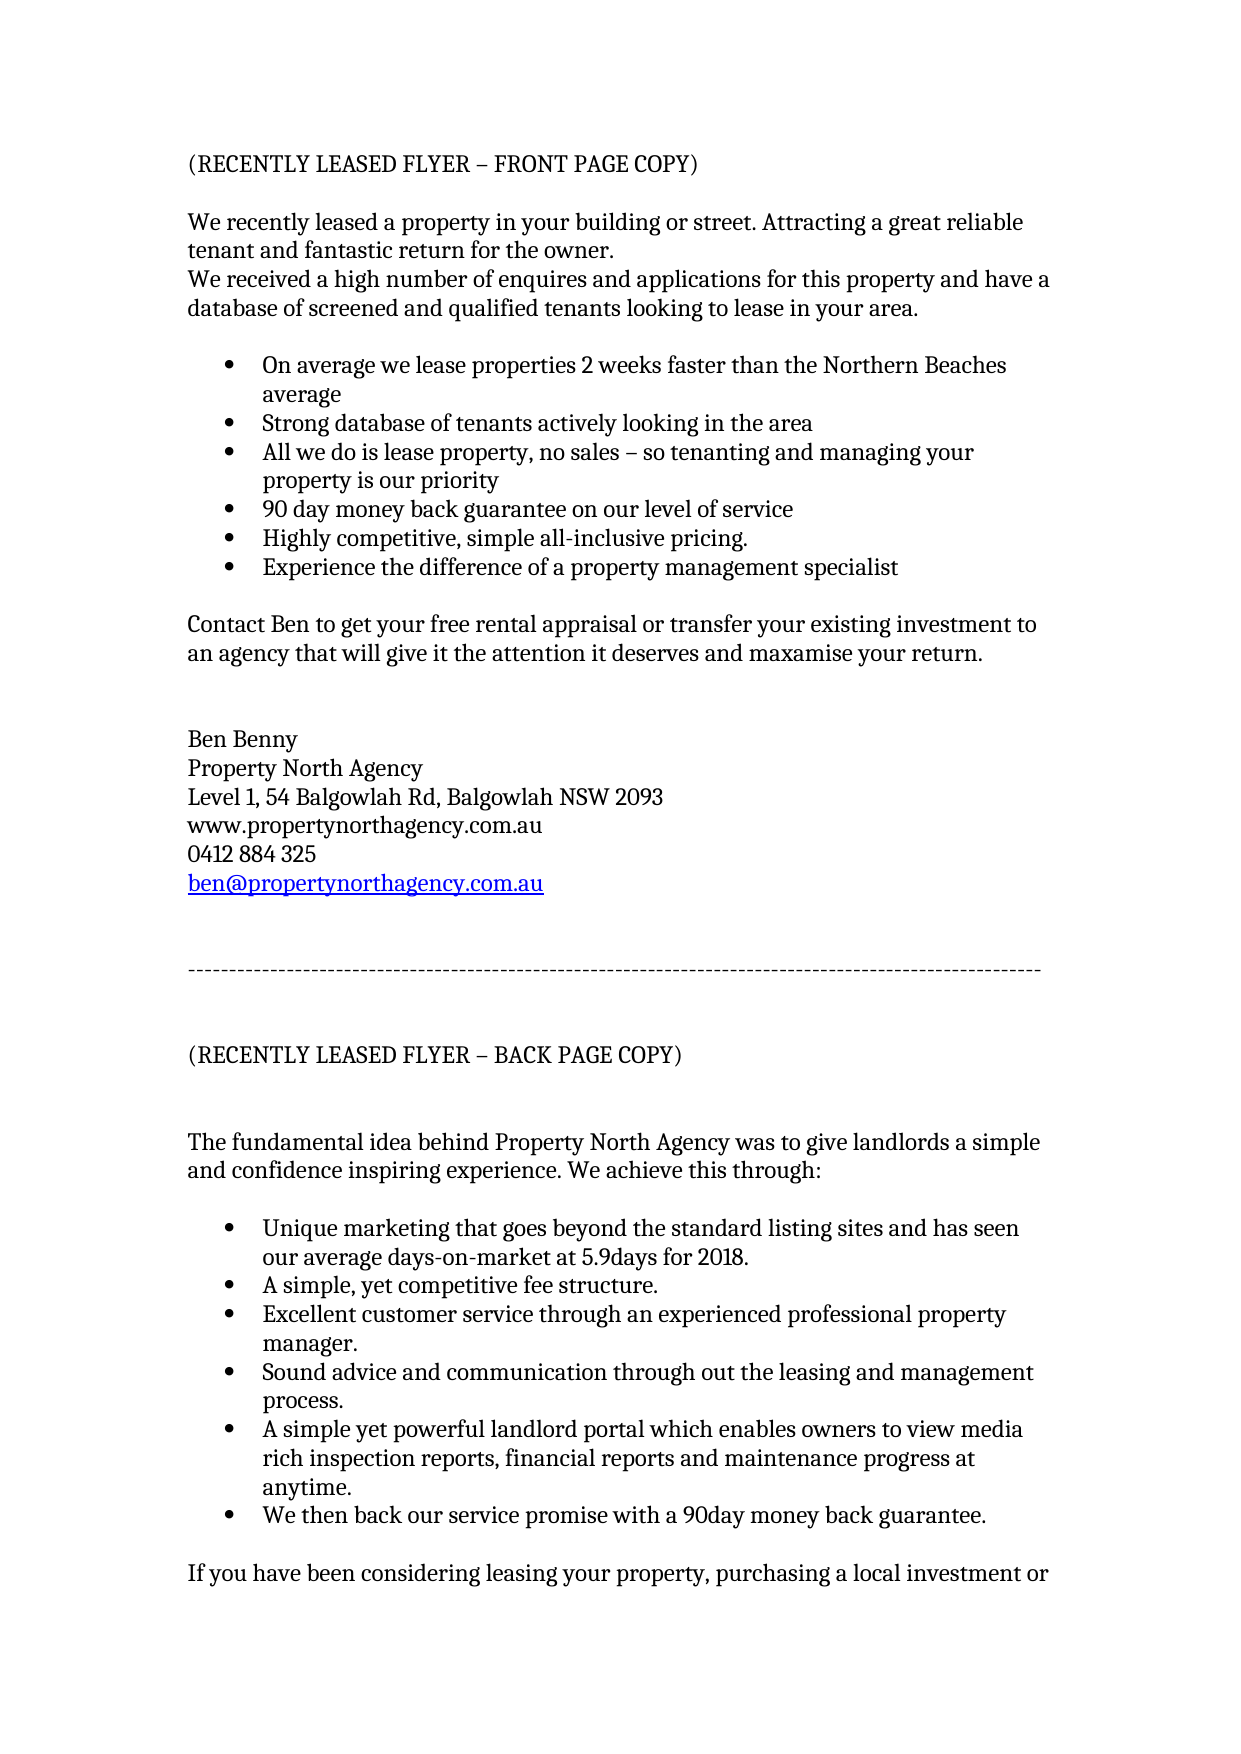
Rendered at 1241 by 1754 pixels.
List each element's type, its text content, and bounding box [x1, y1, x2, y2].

list A simple, yet competitive fee structure. [225, 1271, 1053, 1300]
list Strong database of tenants actively looking in the area [225, 409, 1053, 437]
text Contact Ben to get your free rental appraisal or transfer your existing investment to an agency that will give it the attention it deserves and maxamise your return. [187, 610, 1053, 667]
text We recently leased a property in your building or street. Attracting a great reliable tenant and fantastic return for the owner. We received a high number of enquires and applications for this property and have a database of screened and qualified tenants looking to lease in your area. [187, 207, 1053, 322]
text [187, 1530, 1053, 1587]
text The fundamental idea behind Property North Agency was to give landlords a simple and confidence inspiring experience. We achieve this through: [187, 1127, 1053, 1185]
list Sound advice and communication through out the leasing and management process. [225, 1357, 1053, 1415]
text www.propertynorthagency.com.au 0412 884 325 ben@propertynorthagency.com.au [187, 811, 1053, 897]
list Unique marketing that goes beyond the standard listing sites and has seen our average days-on-market at 5.9days for 2018. [225, 1214, 1053, 1271]
text (RECENTLY LEASED FLYER – BACK PAGE COPY) [187, 1041, 1053, 1099]
list All we do is lease property, no sales – so tenanting and managing your property is our priority [225, 437, 1053, 495]
text (RECENTLY LEASED FLYER – FRONT PAGE COPY) [187, 150, 1053, 179]
list Experience the difference of a property management specialist [225, 552, 1053, 581]
text -------------------------------------------------------------------------------------------------------- [187, 955, 1053, 984]
list 90 day money back guarantee on our level of service [225, 495, 1053, 524]
list Highly competitive, simple all-inclusive pricing. [225, 524, 1053, 552]
list We then back our service promise with a 90day money back guarantee. [225, 1501, 1053, 1530]
text Property North Agency Level 1, 54 Balgowlah Rd, Balgowlah NSW 2093 [187, 754, 1053, 811]
text Ben Benny [187, 725, 1053, 754]
list On average we lease properties 2 weeks faster than the Northern Beaches average [225, 351, 1053, 409]
list A simple yet powerful landlord portal which enables owners to view media rich inspection reports, financial reports and maintenance progress at anytime. [225, 1415, 1053, 1501]
list Excellent customer service through an experienced professional property manager. [225, 1300, 1053, 1357]
